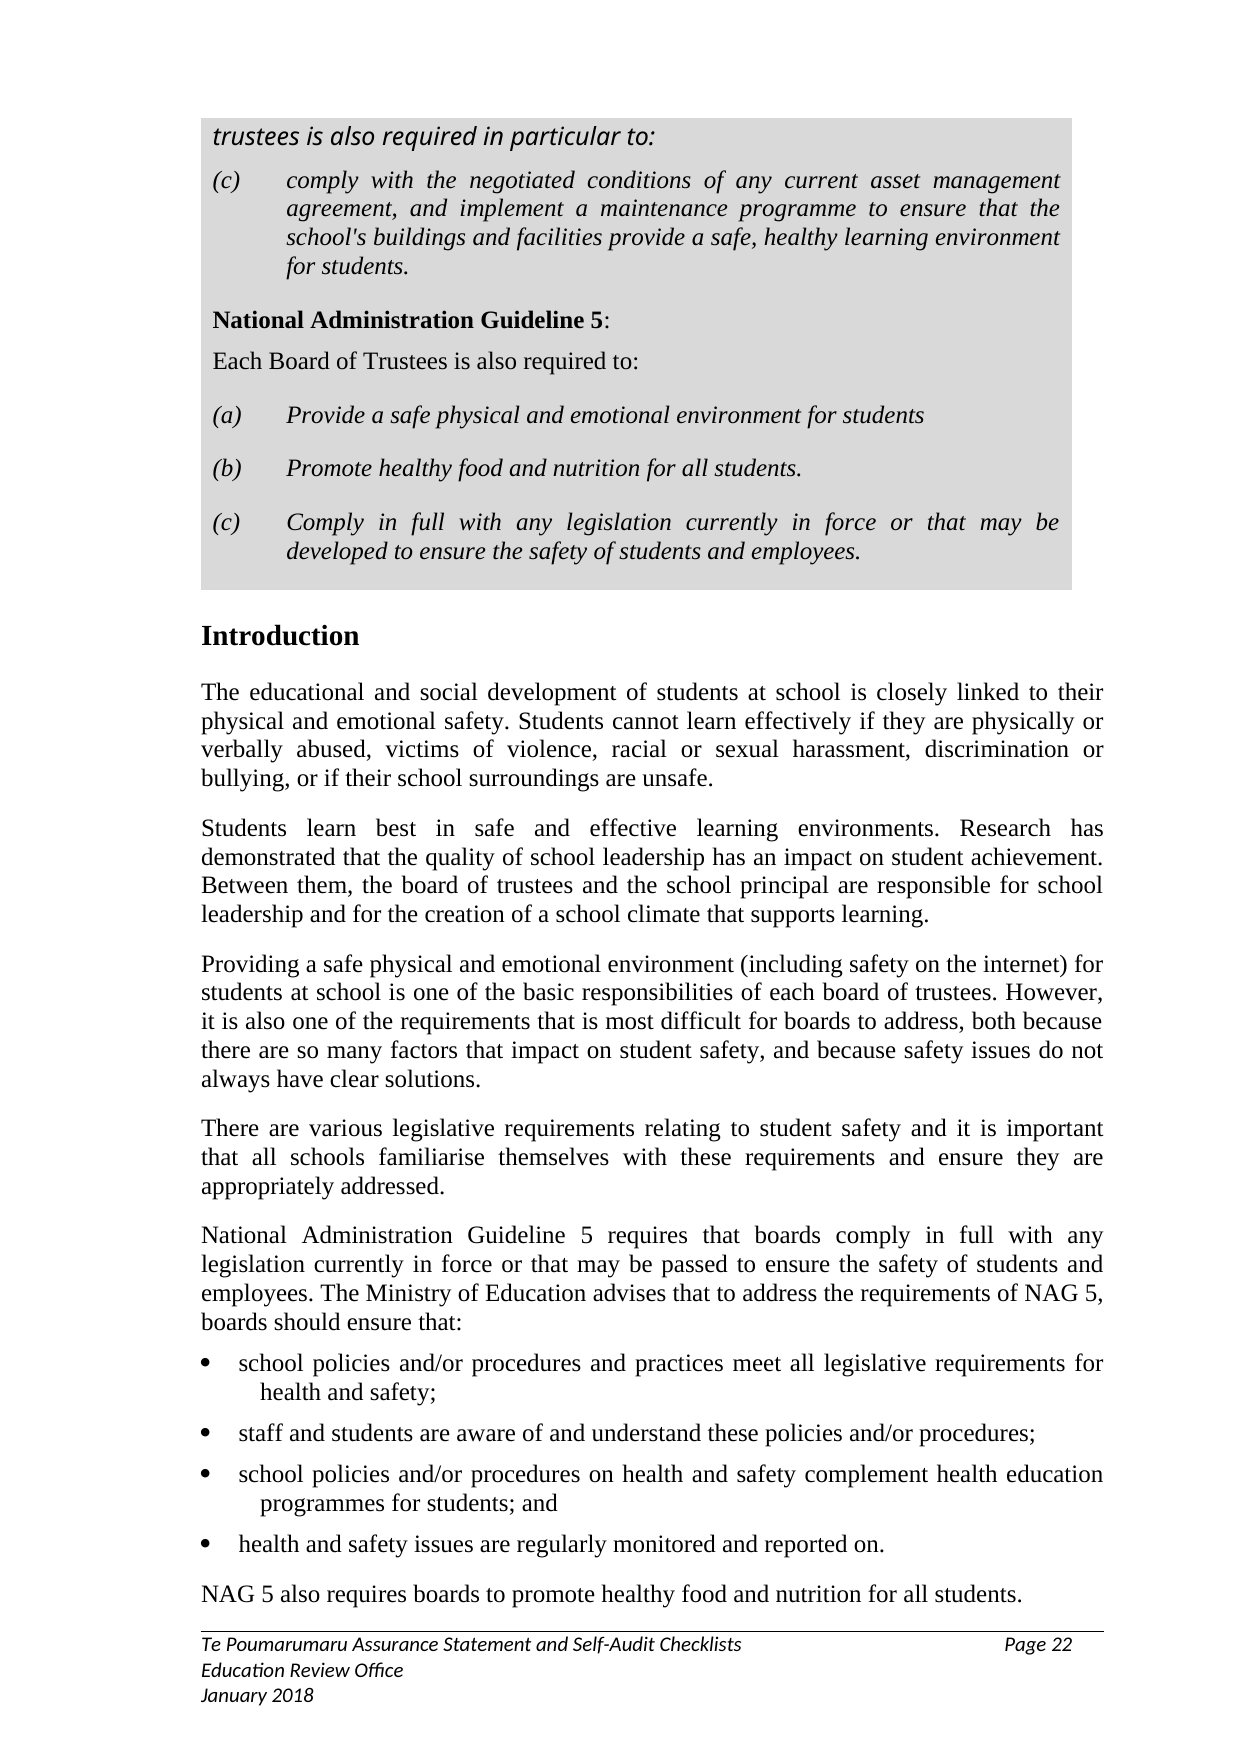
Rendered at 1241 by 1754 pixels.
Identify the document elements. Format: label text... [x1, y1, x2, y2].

list school policies and/or procedures on health and safety complement health education programmes for students; and [201, 1459, 1104, 1517]
table_cell National Administration Guideline 5: Each Board of Trustees is also required to: [201, 292, 1072, 387]
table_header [201, 118, 1072, 152]
table_cell (b) [201, 441, 275, 495]
text There are various legislative requirements relating to student safety and it is important that all schools familiarise themselves with these requirements and ensure they are appropriately addressed. [201, 1113, 1104, 1199]
subtitle Introduction [201, 618, 1104, 652]
table_cell (c) [201, 495, 275, 590]
table_cell Comply in full with any legislation currently in force or that may be developed to ensure the safety of students and employees. [275, 495, 1072, 590]
table_cell Promote healthy food and nutrition for all students. [275, 441, 1072, 495]
table_cell comply with the negotiated conditions of any current asset management agreement, and implement a maintenance programme to ensure that the school's buildings and facilities provide a safe, healthy learning environment for students. [275, 152, 1072, 292]
text NAG 5 also requires boards to promote healthy food and nutrition for all students. [201, 1579, 1104, 1607]
list health and safety issues are regularly monitored and reported on. [201, 1529, 1104, 1558]
table_cell (a) [201, 387, 275, 441]
text National Administration Guideline 5 requires that boards comply in full with any legislation currently in force or that may be passed to ensure the safety of students and employees. The Ministry of Education advises that to address the requirements of NAG 5, boards should ensure that: [201, 1220, 1104, 1335]
text Students learn best in safe and effective learning environments. Research has demonstrated that the quality of school leadership has an impact on student achievement. Between them, the board of trustees and the school principal are responsible for school leadership and for the creation of a school climate that supports learning. [201, 813, 1104, 928]
text Providing a safe physical and emotional environment (including safety on the internet) for students at school is one of the basic responsibilities of each board of trustees. However, it is also one of the requirements that is most difficult for boards to address, both because there are so many factors that impact on student safety, and because safety issues do not always have clear solutions. [201, 949, 1104, 1092]
list school policies and/or procedures and practices meet all legislative requirements for health and safety; [201, 1348, 1104, 1405]
table_cell (c) [201, 152, 275, 292]
text The educational and social development of students at school is closely linked to their physical and emotional safety. Students cannot learn effectively if they are physically or verbally abused, victims of violence, racial or sexual harassment, discrimination or bullying, or if their school surroundings are unsafe. [201, 677, 1104, 792]
list staff and students are aware of and understand these policies and/or procedures; [201, 1418, 1104, 1447]
table_cell Provide a safe physical and emotional environment for students [275, 387, 1072, 441]
